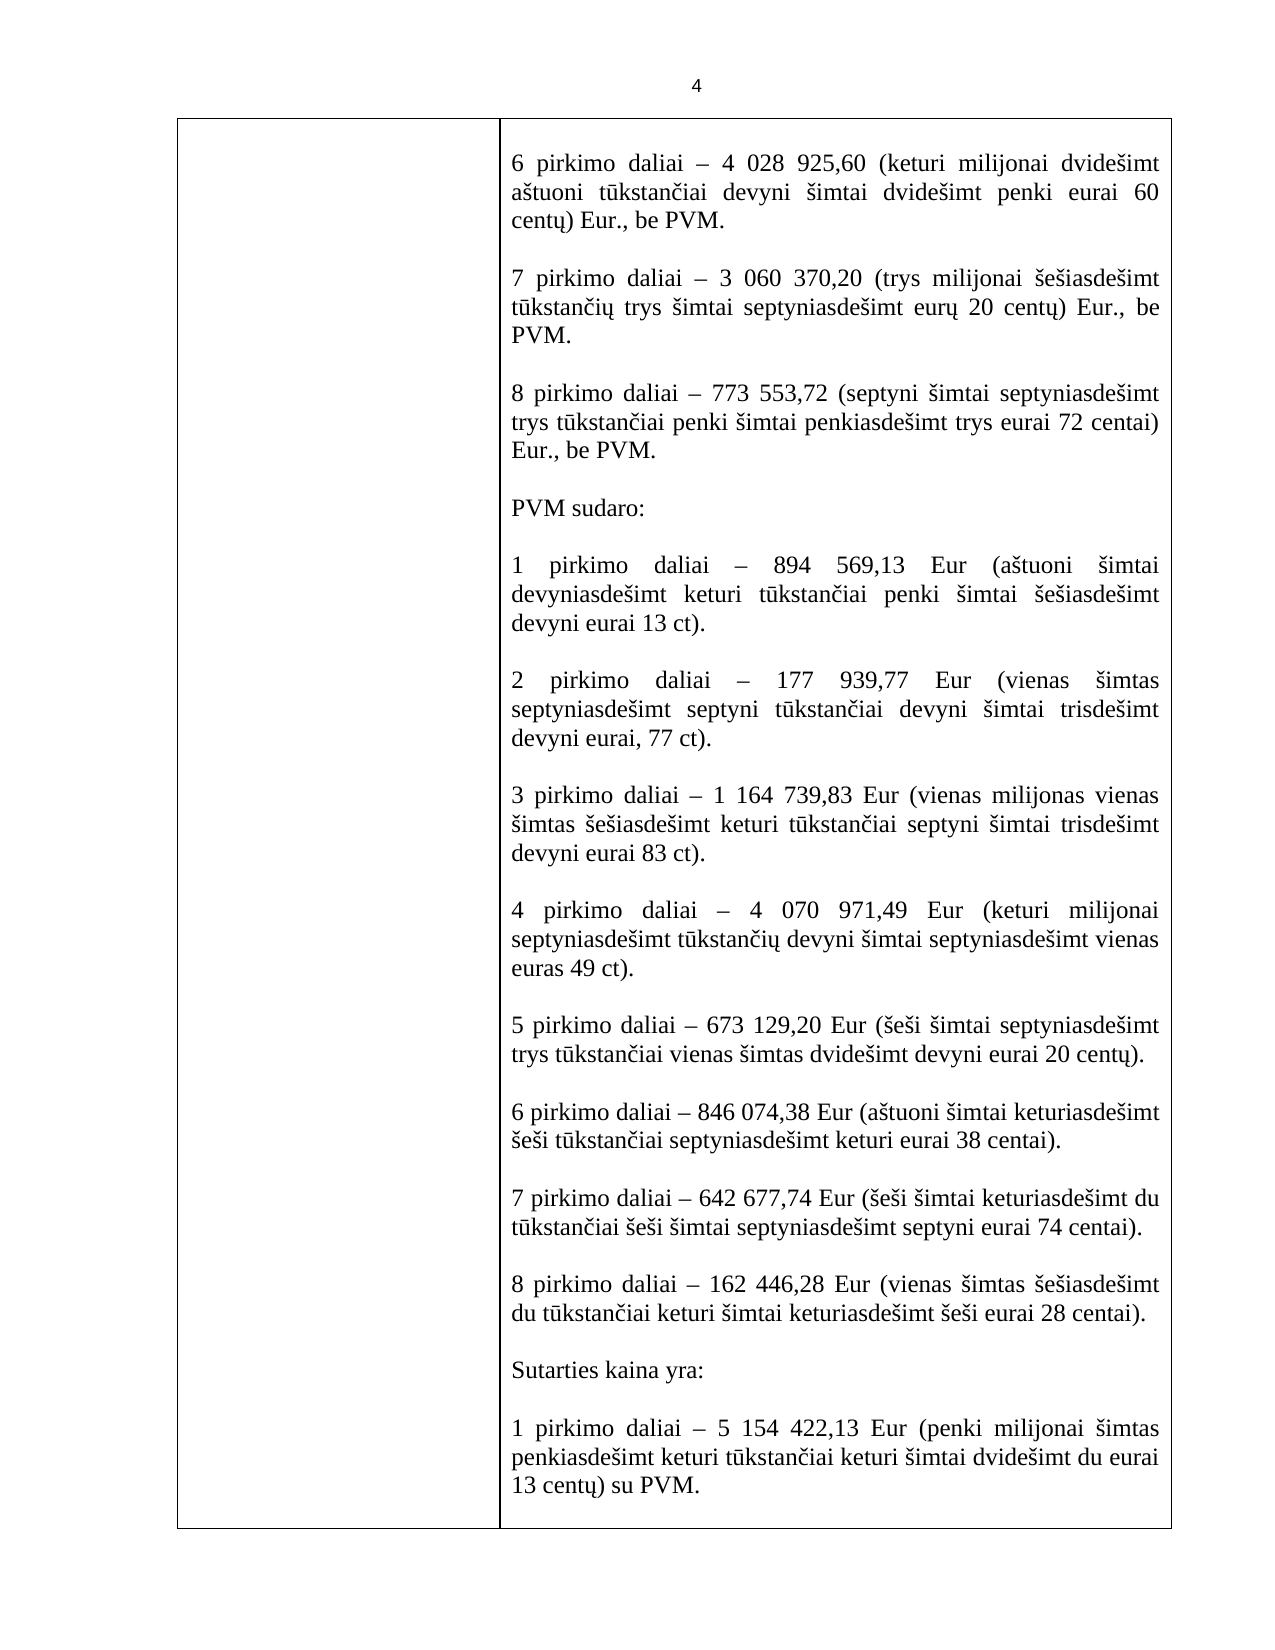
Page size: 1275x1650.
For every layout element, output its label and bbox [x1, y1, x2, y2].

table_cell [501, 119, 1171, 1528]
table_cell [178, 119, 499, 1528]
